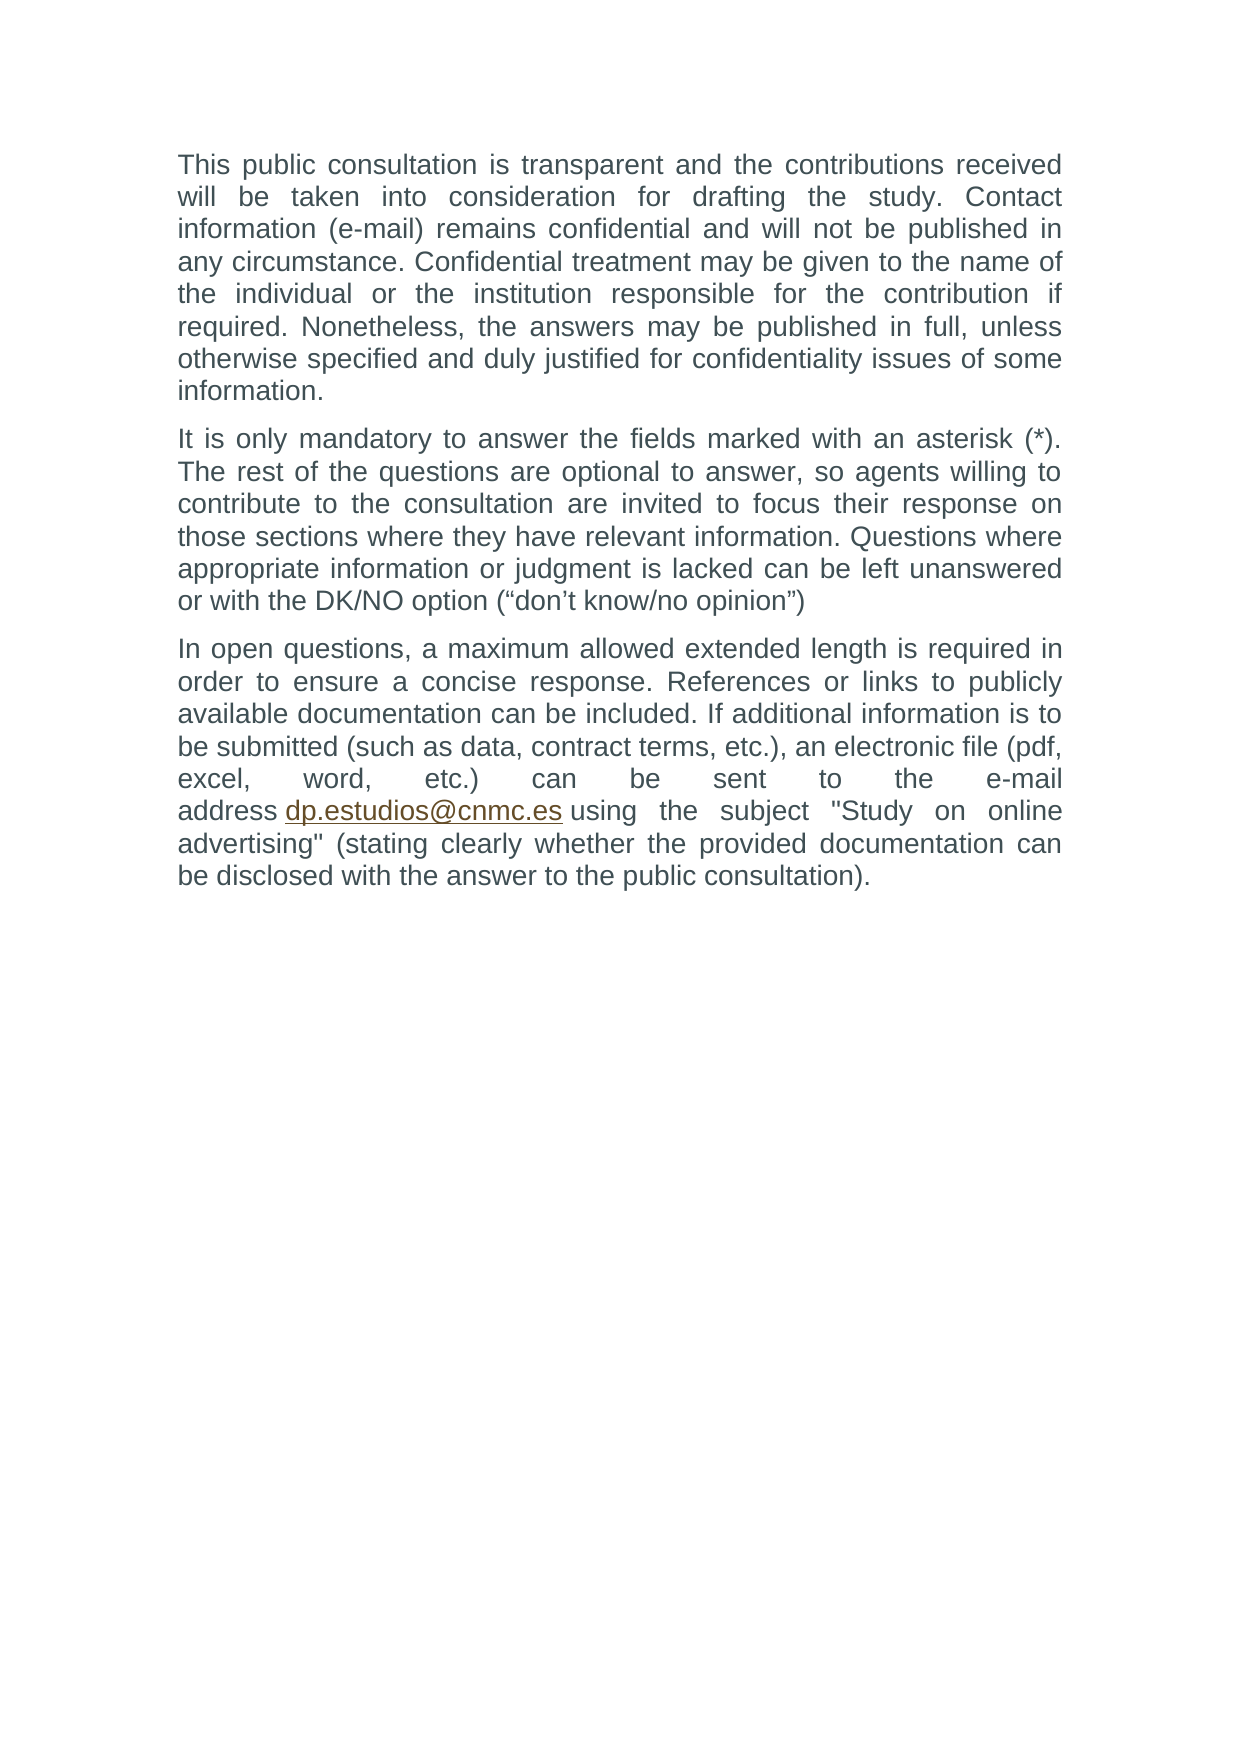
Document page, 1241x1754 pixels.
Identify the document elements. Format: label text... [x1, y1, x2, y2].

text This public consultation is transparent and the contributions received will be taken into consideration for drafting the study. Contact information (e-mail) remains confidential and will not be published in any circumstance. Confidential treatment may be given to the name of the individual or the institution responsible for the contribution if required. Nonetheless, the answers may be published in full, unless otherwise specified and duly justified for confidentiality issues of some information. [177, 148, 1063, 407]
text In open questions, a maximum allowed extended length is required in order to ensure a concise response. References or links to publicly available documentation can be included. If additional information is to be submitted (such as data, contract terms, etc.), an electronic file (pdf, excel, word, etc.) can be sent to the e-mail address dp.estudios@cnmc.es using the subject "Study on online advertising" (stating clearly whether the provided documentation can be disclosed with the answer to the public consultation). [177, 632, 1063, 892]
text It is only mandatory to answer the fields marked with an asterisk (*). The rest of the questions are optional to answer, so agents willing to contribute to the consultation are invited to focus their response on those sections where they have relevant information. Questions where appropriate information or judgment is lacked can be left unanswered or with the DK/NO option (“don’t know/no opinion”) [177, 422, 1063, 617]
